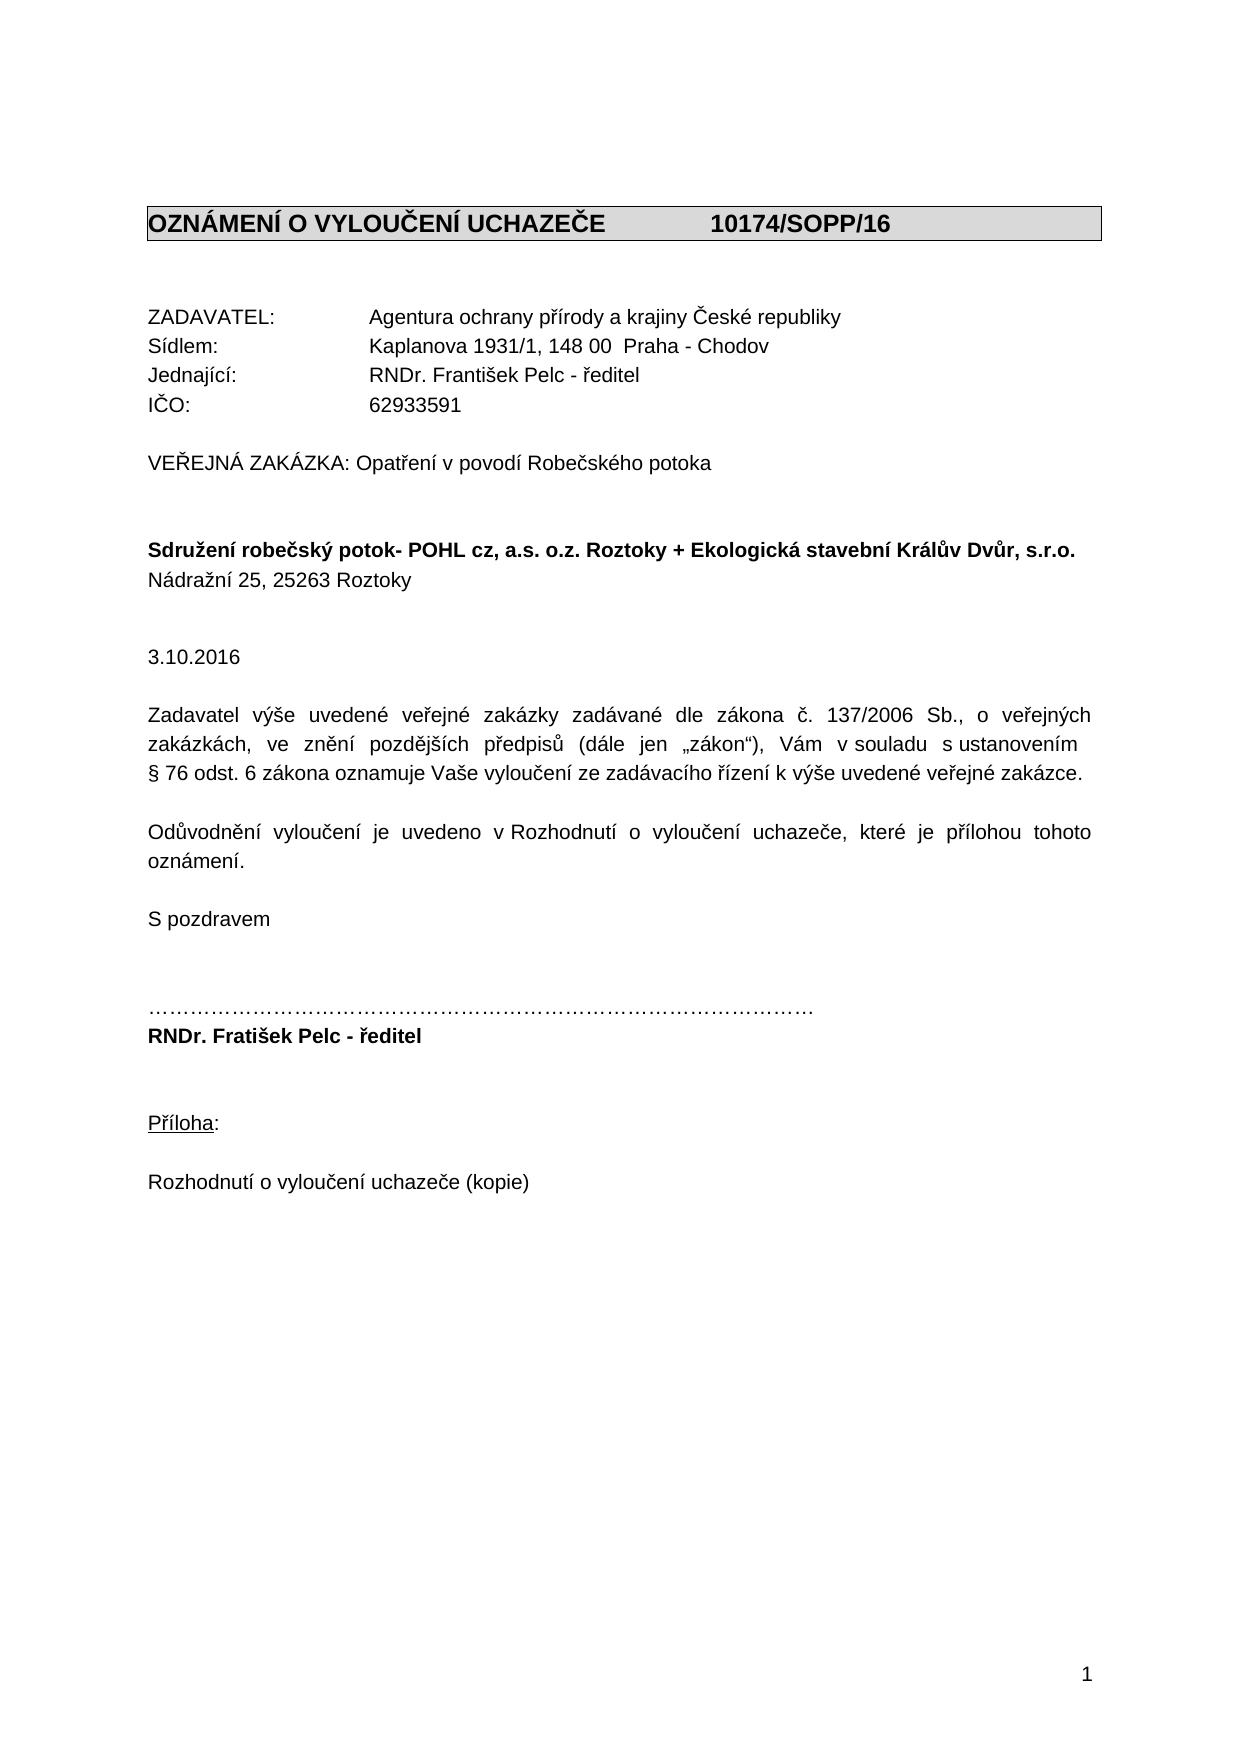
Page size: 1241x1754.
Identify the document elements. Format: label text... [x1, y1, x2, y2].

text Sídlem: Kaplanova 1931/1, 148 00 Praha - Chodov [148, 329, 1093, 358]
text …………………………………………………………………………………… [148, 989, 1093, 1018]
text RNDr. Fratišek Pelc - ředitel [148, 1018, 1093, 1048]
text 3.10.2016 [148, 639, 1093, 668]
subtitle OZNÁMENÍ O VYLOUČENÍ UCHAZEČE 10174/SOPP/16 [148, 207, 1101, 240]
text Jednající: RNDr. František Pelc - ředitel [148, 358, 1093, 387]
text VEŘEJNÁ ZAKÁZKA: Opatření v povodí Robečského potoka [148, 446, 1093, 475]
text Příloha: [148, 1106, 1093, 1135]
text ZADAVATEL: Agentura ochrany přírody a krajiny České republiky [148, 300, 1093, 329]
text Rozhodnutí o vyloučení uchazeče (kopie) [148, 1164, 1093, 1193]
text Sdružení robečský potok- POHL cz, a.s. o.z. Roztoky + Ekologická stavební Králův Dvůr, s.r.o. [148, 533, 1093, 562]
subtitle Zadavatel výše uvedené veřejné zakázky zadávané dle zákona č. 137/2006 Sb., o veřejných zakázkách, ve znění pozdějších předpisů (dále jen „zákon“), Vám v souladu s ustanovením § 76 odst. 6 zákona oznamuje Vaše vyloučení ze zadávacího řízení k výše uvedené veřejné zakázce. [148, 698, 1093, 785]
text Nádražní 25, 25263 Roztoky [148, 562, 1093, 591]
subtitle S pozdravem [148, 902, 1093, 931]
text IČO: 62933591 [148, 387, 1093, 416]
text Odůvodnění vyloučení je uvedeno v Rozhodnutí o vyloučení uchazeče, které je přílohou tohoto oznámení. [148, 814, 1093, 873]
